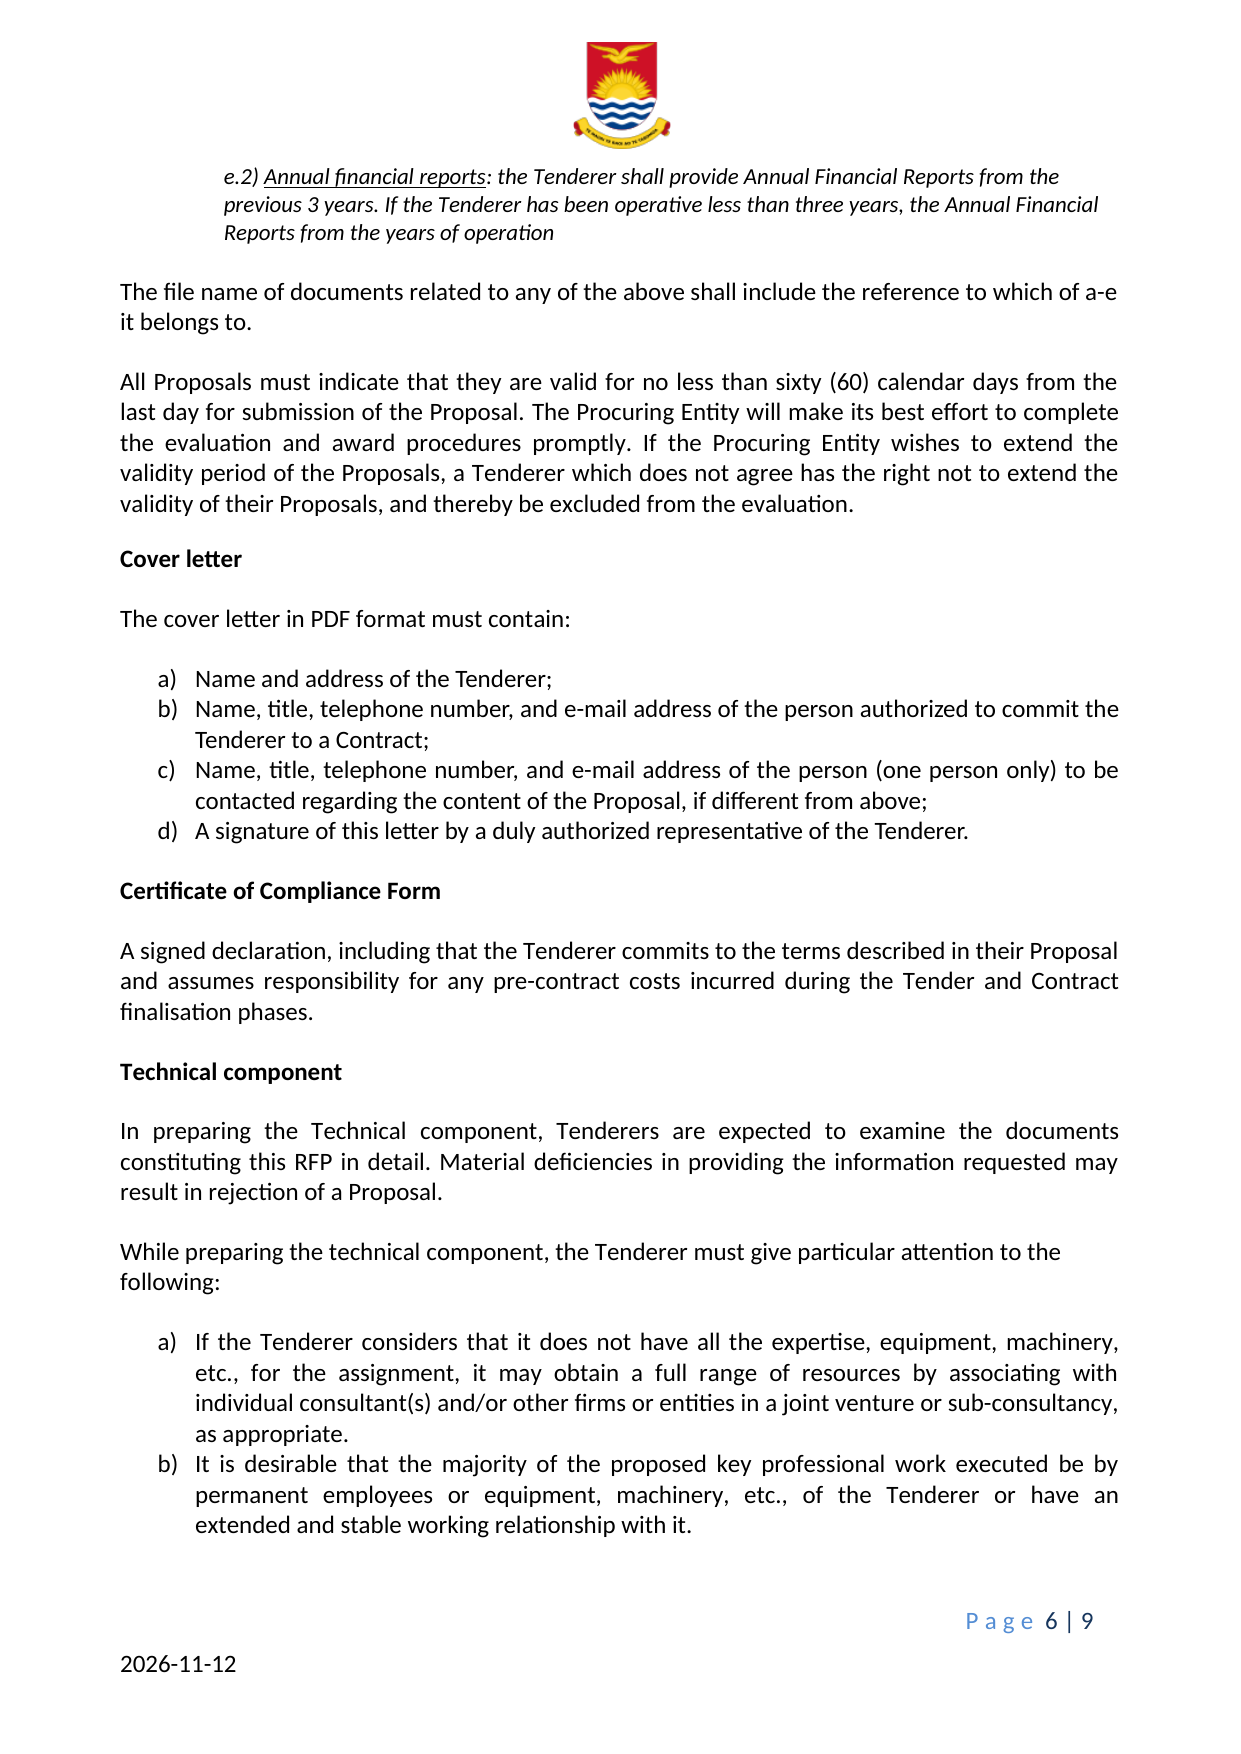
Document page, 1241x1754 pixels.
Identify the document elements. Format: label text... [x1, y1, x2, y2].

text While preparing the technical component, the Tenderer must give particular attention to the following: [120, 1236, 1120, 1297]
list Name, title, telephone number, and e-mail address of the person authorized to commit the Tenderer to a Contract; [157, 693, 1120, 754]
list Name, title, telephone number, and e-mail address of the person (one person only) to be contacted regarding the content of the Proposal, if different from above; [157, 754, 1120, 816]
text All Proposals must indicate that they are valid for no less than sixty (60) calendar days from the last day for submission of the Proposal. The Procuring Entity will make its best effort to complete the evaluation and award procedures promptly. If the Procuring Entity wishes to extend the validity period of the Proposals, a Tenderer which does not agree has the right not to extend the validity of their Proposals, and thereby be excluded from the evaluation. [120, 366, 1120, 518]
text A signed declaration, including that the Tenderer commits to the terms described in their Proposal and assumes responsibility for any pre-contract costs incurred during the Tender and Contract finalisation phases. [120, 935, 1120, 1026]
subtitle Technical component [120, 1056, 1120, 1086]
text In preparing the Technical component, Tenderers are expected to examine the documents constituting this RFP in detail. Material deficiencies in providing the information requested may result in rejection of a Proposal. [120, 1115, 1120, 1207]
list If the Tenderer considers that it does not have all the expertise, equipment, machinery, etc., for the assignment, it may obtain a full range of resources by associating with individual consultant(s) and/or other firms or entities in a joint venture or sub-consultancy, as appropriate. [157, 1326, 1120, 1448]
text The file name of documents related to any of the above shall include the reference to which of a-e it belongs to. [120, 276, 1120, 337]
subtitle Cover letter [120, 543, 1120, 574]
list It is desirable that the majority of the proposed key professional work executed be by permanent employees or equipment, machinery, etc., of the Tenderer or have an extended and stable working relationship with it. [157, 1448, 1120, 1540]
list A signature of this letter by a duly authorized representative of the Tenderer. [157, 816, 1120, 846]
picture [573, 42, 671, 149]
list Name and address of the Tenderer; [157, 663, 1120, 693]
subtitle Certificate of Compliance Form [120, 875, 1120, 906]
text e.2) Annual financial reports: the Tenderer shall provide Annual Financial Reports from the previous 3 years. If the Tenderer has been operative less than three years, the Annual Financial Reports from the years of operation [223, 162, 1120, 247]
text The cover letter in PDF format must contain: [120, 603, 1120, 634]
